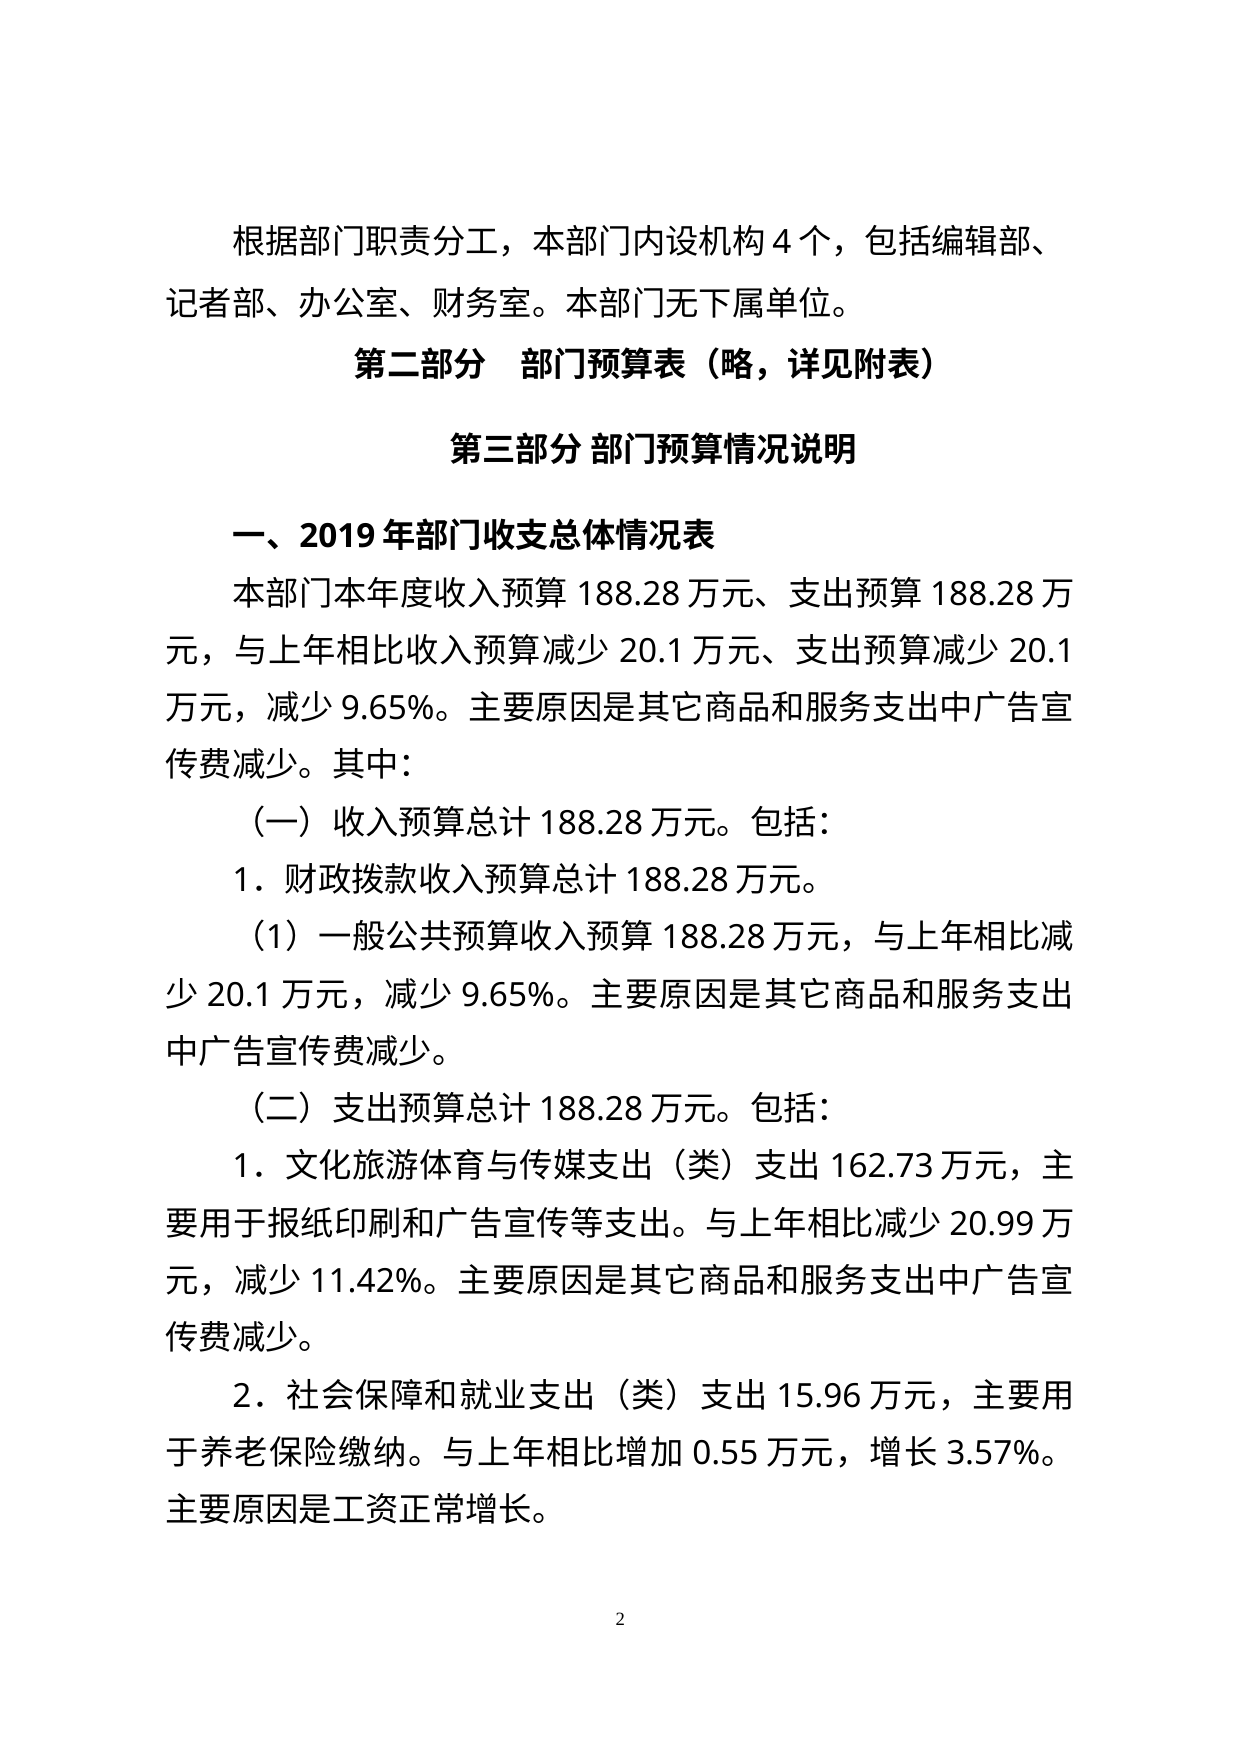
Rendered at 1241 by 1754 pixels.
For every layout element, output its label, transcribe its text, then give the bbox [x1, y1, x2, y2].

text 2．社会保障和就业支出（类）支出15.96万元，主要用于养老保险缴纳。与上年相比增加0.55万元，增长3.57%。主要原因是工资正常增长。 [165, 1361, 1075, 1533]
text （二）支出预算总计188.28万元。包括： [165, 1075, 1075, 1132]
text 第二部分 部门预算表（略，详见附表） [165, 325, 1075, 386]
text 一、2019年部门收支总体情况表 [165, 502, 1075, 559]
text 1．财政拨款收入预算总计188.28万元。 [165, 846, 1075, 903]
text （1）一般公共预算收入预算188.28万元，与上年相比减少20.1万元，减少9.65%。主要原因是其它商品和服务支出中广告宣传费减少。 [165, 903, 1075, 1075]
text （一）收入预算总计188.28万元。包括： [165, 788, 1075, 846]
text 1．文化旅游体育与传媒支出（类）支出162.73万元，主要用于报纸印刷和广告宣传等支出。与上年相比减少20.99万元，减少11.42%。主要原因是其它商品和服务支出中广告宣传费减少。 [165, 1132, 1075, 1361]
text 本部门本年度收入预算188.28万元、支出预算188.28万元，与上年相比收入预算减少20.1万元、支出预算减少20.1万元，减少9.65%。主要原因是其它商品和服务支出中广告宣传费减少。其中： [165, 559, 1075, 788]
text 第三部分 部门预算情况说明 [165, 415, 1075, 473]
text 根据部门职责分工，本部门内设机构4个，包括编辑部、记者部、办公室、财务室。本部门无下属单位。 [165, 202, 1075, 325]
